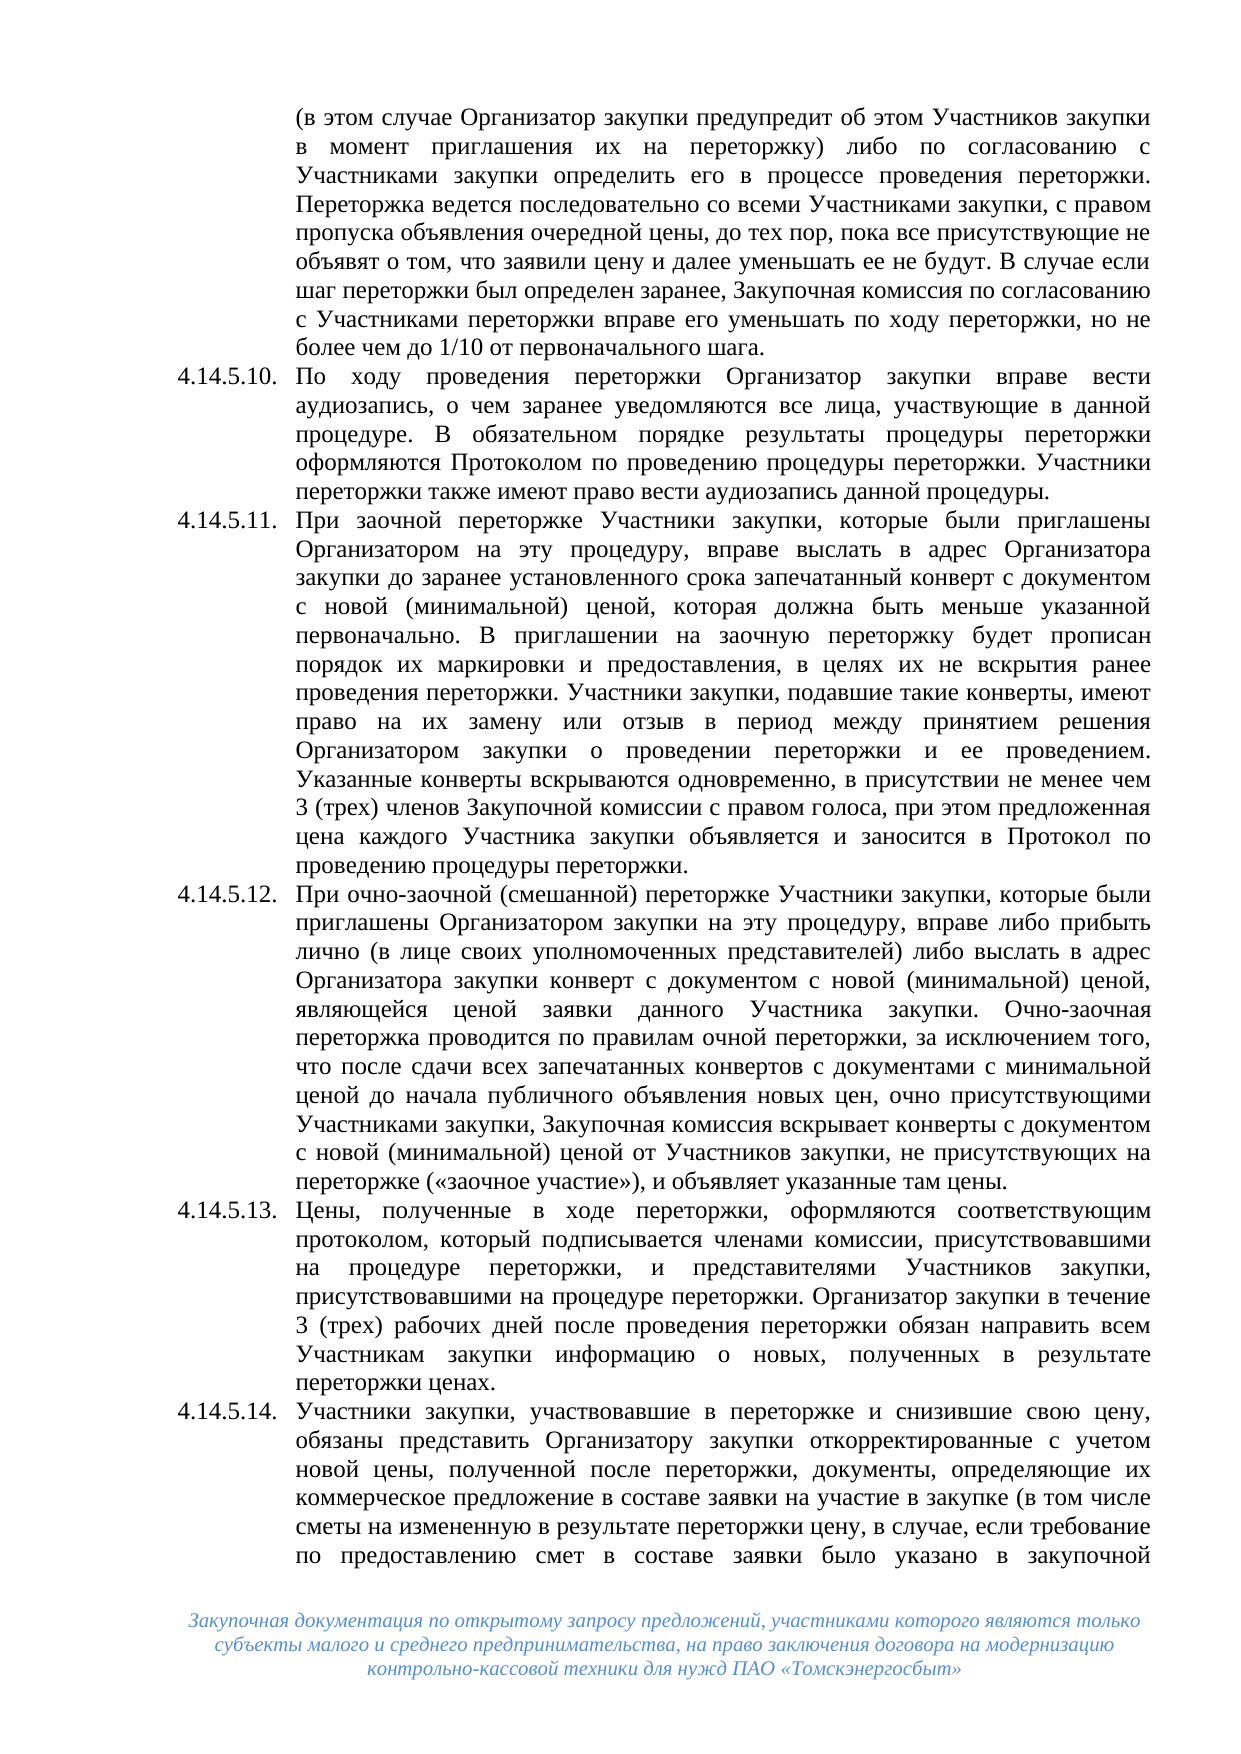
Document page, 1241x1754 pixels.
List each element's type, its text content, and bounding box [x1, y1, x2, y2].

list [177, 1396, 1152, 1569]
list По ходу проведения переторжки Организатор закупки вправе вести аудиозапись, о чем заранее уведомляются все лица, участвующие в данной процедуре. В обязательном порядке результаты процедуры переторжки оформляются Протоколом по проведению процедуры переторжки. Участники переторжки также имеют право вести аудиозапись данной процедуры. [177, 361, 1152, 505]
list При очно-заочной (смешанной) переторжке Участники закупки, которые были приглашены Организатором закупки на эту процедуру, вправе либо прибыть лично (в лице своих уполномоченных представителей) либо выслать в адрес Организатора закупки конверт с документом с новой (минимальной) ценой, являющейся ценой заявки данного Участника закупки. Очно-заочная переторжка проводится по правилам очной переторжки, за исключением того, что после сдачи всех запечатанных конвертов с документами с минимальной ценой до начала публичного объявления новых цен, очно присутствующими Участниками закупки, Закупочная комиссия вскрывает конверты с документом с новой (минимальной) ценой от Участников закупки, не присутствующих на переторжке («заочное участие»), и объявляет указанные там цены. [177, 879, 1152, 1195]
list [177, 102, 1152, 361]
list При заочной переторжке Участники закупки, которые были приглашены Организатором на эту процедуру, вправе выслать в адрес Организатора закупки до заранее установленного срока запечатанный конверт с документом с новой (минимальной) ценой, которая должна быть меньше указанной первоначально. В приглашении на заочную переторжку будет прописан порядок их маркировки и предоставления, в целях их не вскрытия ранее проведения переторжки. Участники закупки, подавшие такие конверты, имеют право на их замену или отзыв в период между принятием решения Организатором закупки о проведении переторжки и ее проведением. Указанные конверты вскрываются одновременно, в присутствии не менее чем 3 (трех) членов Закупочной комиссии с правом голоса, при этом предложенная цена каждого Участника закупки объявляется и заносится в Протокол по проведению процедуры переторжки. [177, 505, 1152, 879]
list Цены, полученные в ходе переторжки, оформляются соответствующим протоколом, который подписывается членами комиссии, присутствовавшими на процедуре переторжки, и представителями Участников закупки, присутствовавшими на процедуре переторжки. Организатор закупки в течение 3 (трех) рабочих дней после проведения переторжки обязан направить всем Участникам закупки информацию о новых, полученных в результате переторжки ценах. [177, 1195, 1152, 1396]
